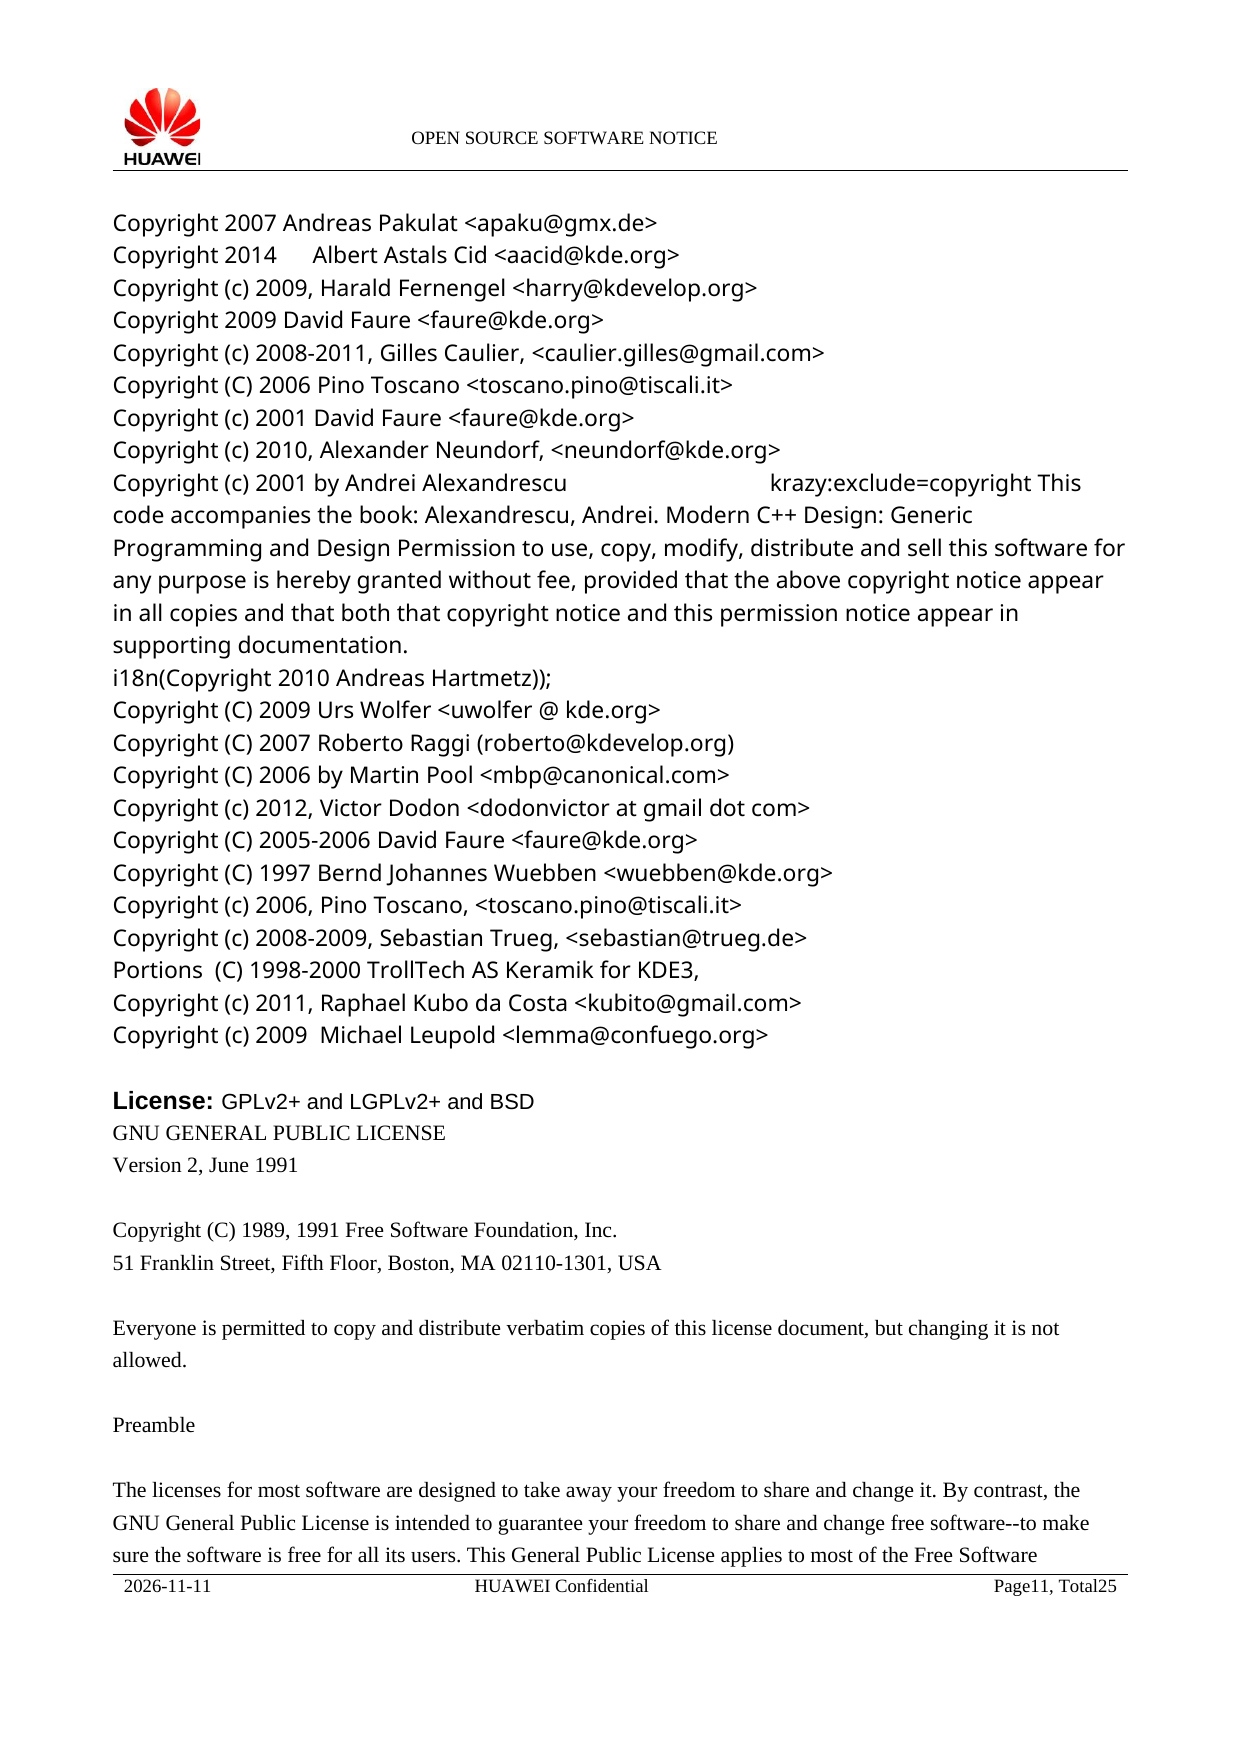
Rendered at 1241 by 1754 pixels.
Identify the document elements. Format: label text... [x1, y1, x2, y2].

text License: GPLv2+ and LGPLv2+ and BSD [112, 1084, 1128, 1116]
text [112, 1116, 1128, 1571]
picture [124, 88, 201, 165]
